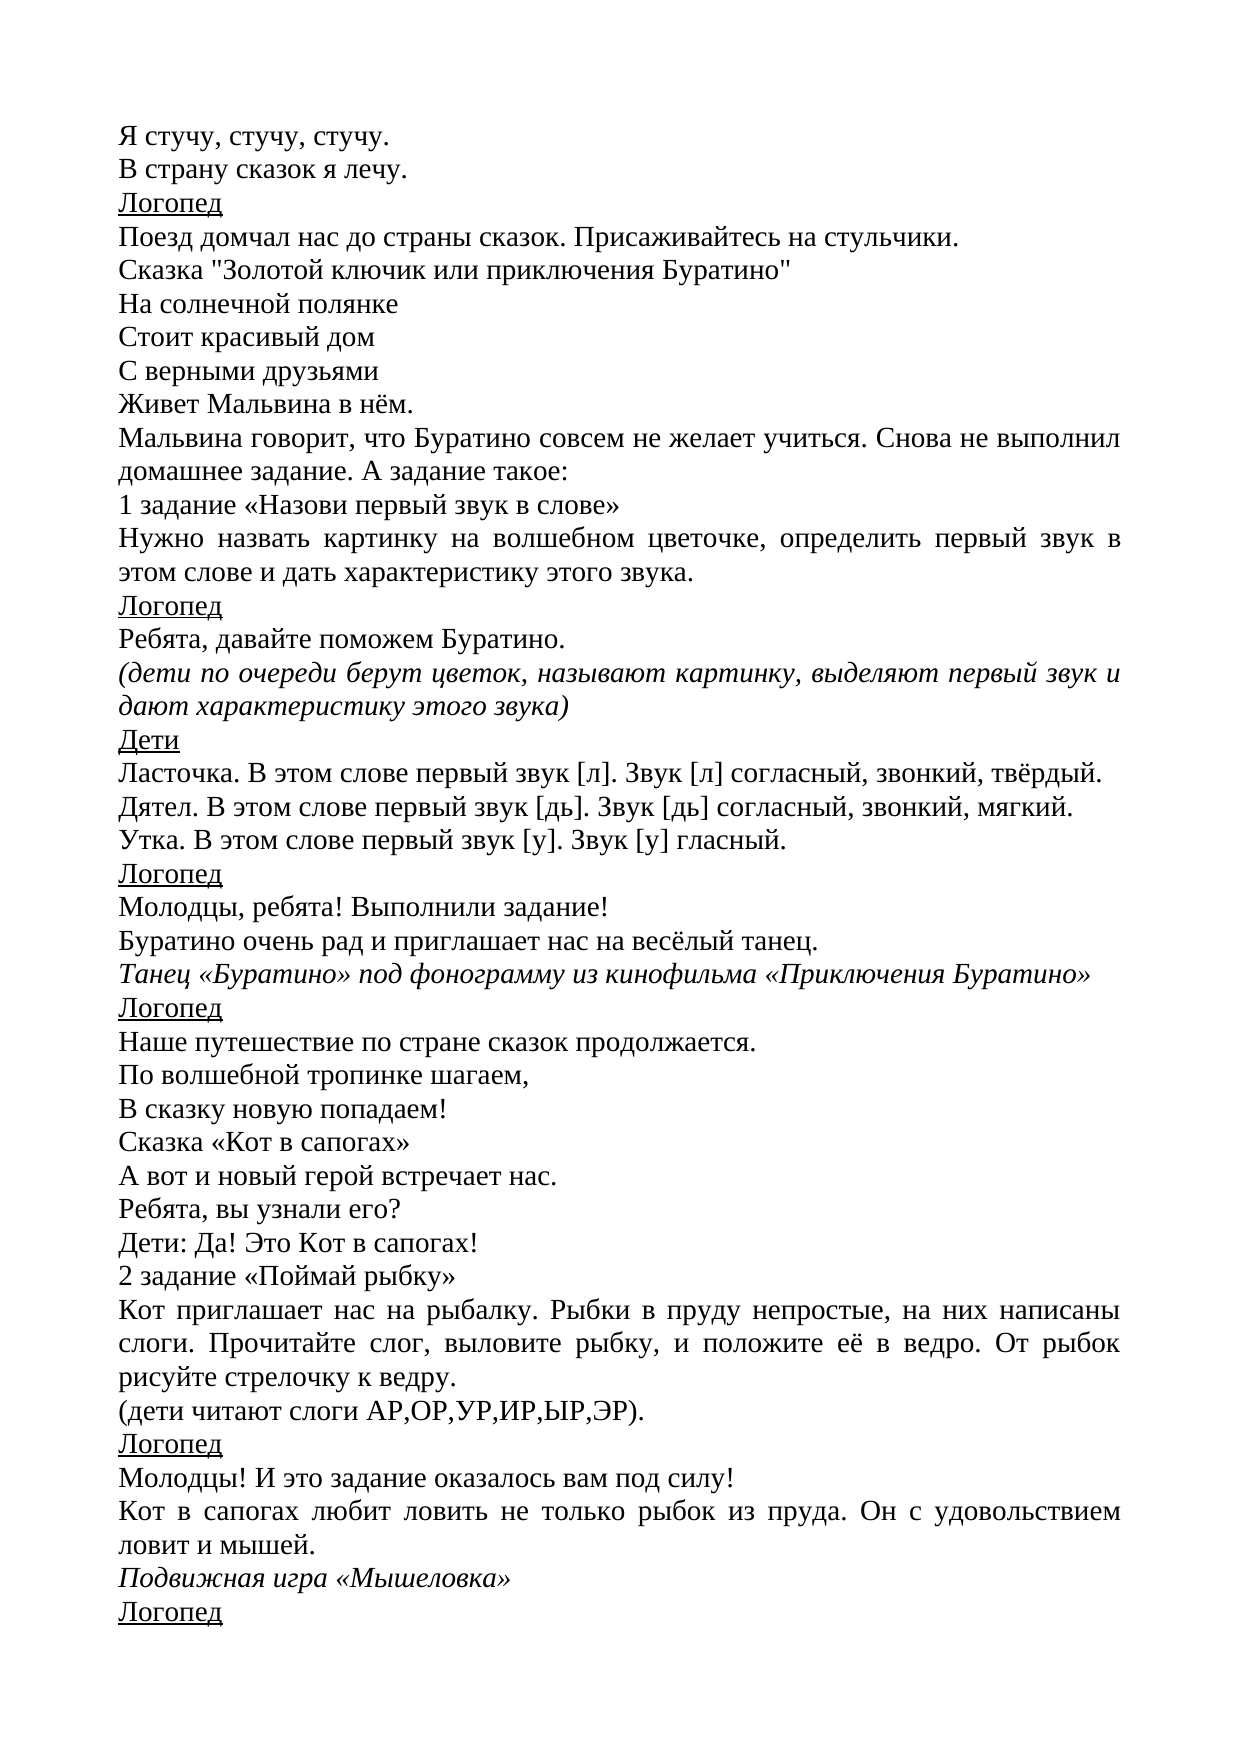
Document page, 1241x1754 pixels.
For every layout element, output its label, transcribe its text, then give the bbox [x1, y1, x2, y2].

text Логопед [118, 588, 1122, 621]
text Дятел. В этом слове первый звук [дь]. Звук [дь] согласный, звонкий, мягкий. [118, 789, 1122, 822]
text А вот и новый герой встречает нас. [118, 1158, 1122, 1191]
text Наше путешествие по стране сказок продолжается. [118, 1024, 1122, 1057]
text 1 задание «Назови первый звук в слове» [118, 487, 1122, 521]
text Сказка "Золотой ключик или приключения Буратино" [118, 252, 1122, 286]
text (дети читают слоги АР,ОР,УР,ИР,ЫР,ЭР). [118, 1393, 1122, 1426]
text Молодцы, ребята! Выполнили задание! [118, 889, 1122, 923]
text Ласточка. В этом слове первый звук [л]. Звук [л] согласный, звонкий, твёрдый. [118, 755, 1122, 789]
text Дети [118, 722, 1122, 755]
text Логопед [118, 185, 1122, 219]
text Стоит красивый дом [118, 319, 1122, 353]
text Живет Мальвина в нём. [118, 386, 1122, 420]
text Логопед [118, 990, 1122, 1024]
text (дети по очереди берут цветок, называют картинку, выделяют первый звук и дают характеристику этого звука) [118, 655, 1122, 722]
text Утка. В этом слове первый звук [у]. Звук [у] гласный. [118, 822, 1122, 856]
text Логопед [118, 1426, 1122, 1460]
text Кот приглашает нас на рыбалку. Рыбки в пруду непростые, на них написаны слоги. Прочитайте слог, выловите рыбку, и положите её в ведро. От рыбок рисуйте стрелочку к ведру. [118, 1292, 1122, 1393]
text Ребята, вы узнали его? [118, 1191, 1122, 1225]
text Нужно назвать картинку на волшебном цветочке, определить первый звук в этом слове и дать характеристику этого звука. [118, 521, 1122, 588]
text Подвижная игра «Мышеловка» [118, 1560, 1122, 1594]
text Логопед [118, 856, 1122, 889]
text Танец «Буратино» под фонограмму из кинофильма «Приключения Буратино» [118, 957, 1122, 990]
text В сказку новую попадаем! [118, 1091, 1122, 1124]
text По волшебной тропинке шагаем, [118, 1057, 1122, 1091]
text Сказка «Кот в сапогах» [118, 1124, 1122, 1158]
text 2 задание «Поймай рыбку» [118, 1258, 1122, 1292]
text Мальвина говорит, что Буратино совсем не желает учиться. Снова не выполнил домашнее задание. А задание такое: [118, 420, 1122, 487]
text В страну сказок я лечу. [118, 152, 1122, 185]
text Молодцы! И это задание оказалось вам под силу! [118, 1460, 1122, 1493]
text Буратино очень рад и приглашает нас на весёлый танец. [118, 923, 1122, 957]
text С верными друзьями [118, 353, 1122, 386]
text Я стучу, стучу, стучу. [118, 118, 1122, 152]
text Ребята, давайте поможем Буратино. [118, 621, 1122, 655]
text Кот в сапогах любит ловить не только рыбок из пруда. Он с удовольствием ловит и мышей. [118, 1493, 1122, 1560]
text Логопед [118, 1594, 1122, 1627]
text Дети: Да! Это Кот в сапогах! [118, 1225, 1122, 1258]
text Поезд домчал нас до страны сказок. Присаживайтесь на стульчики. [118, 219, 1122, 252]
text На солнечной полянке [118, 286, 1122, 319]
